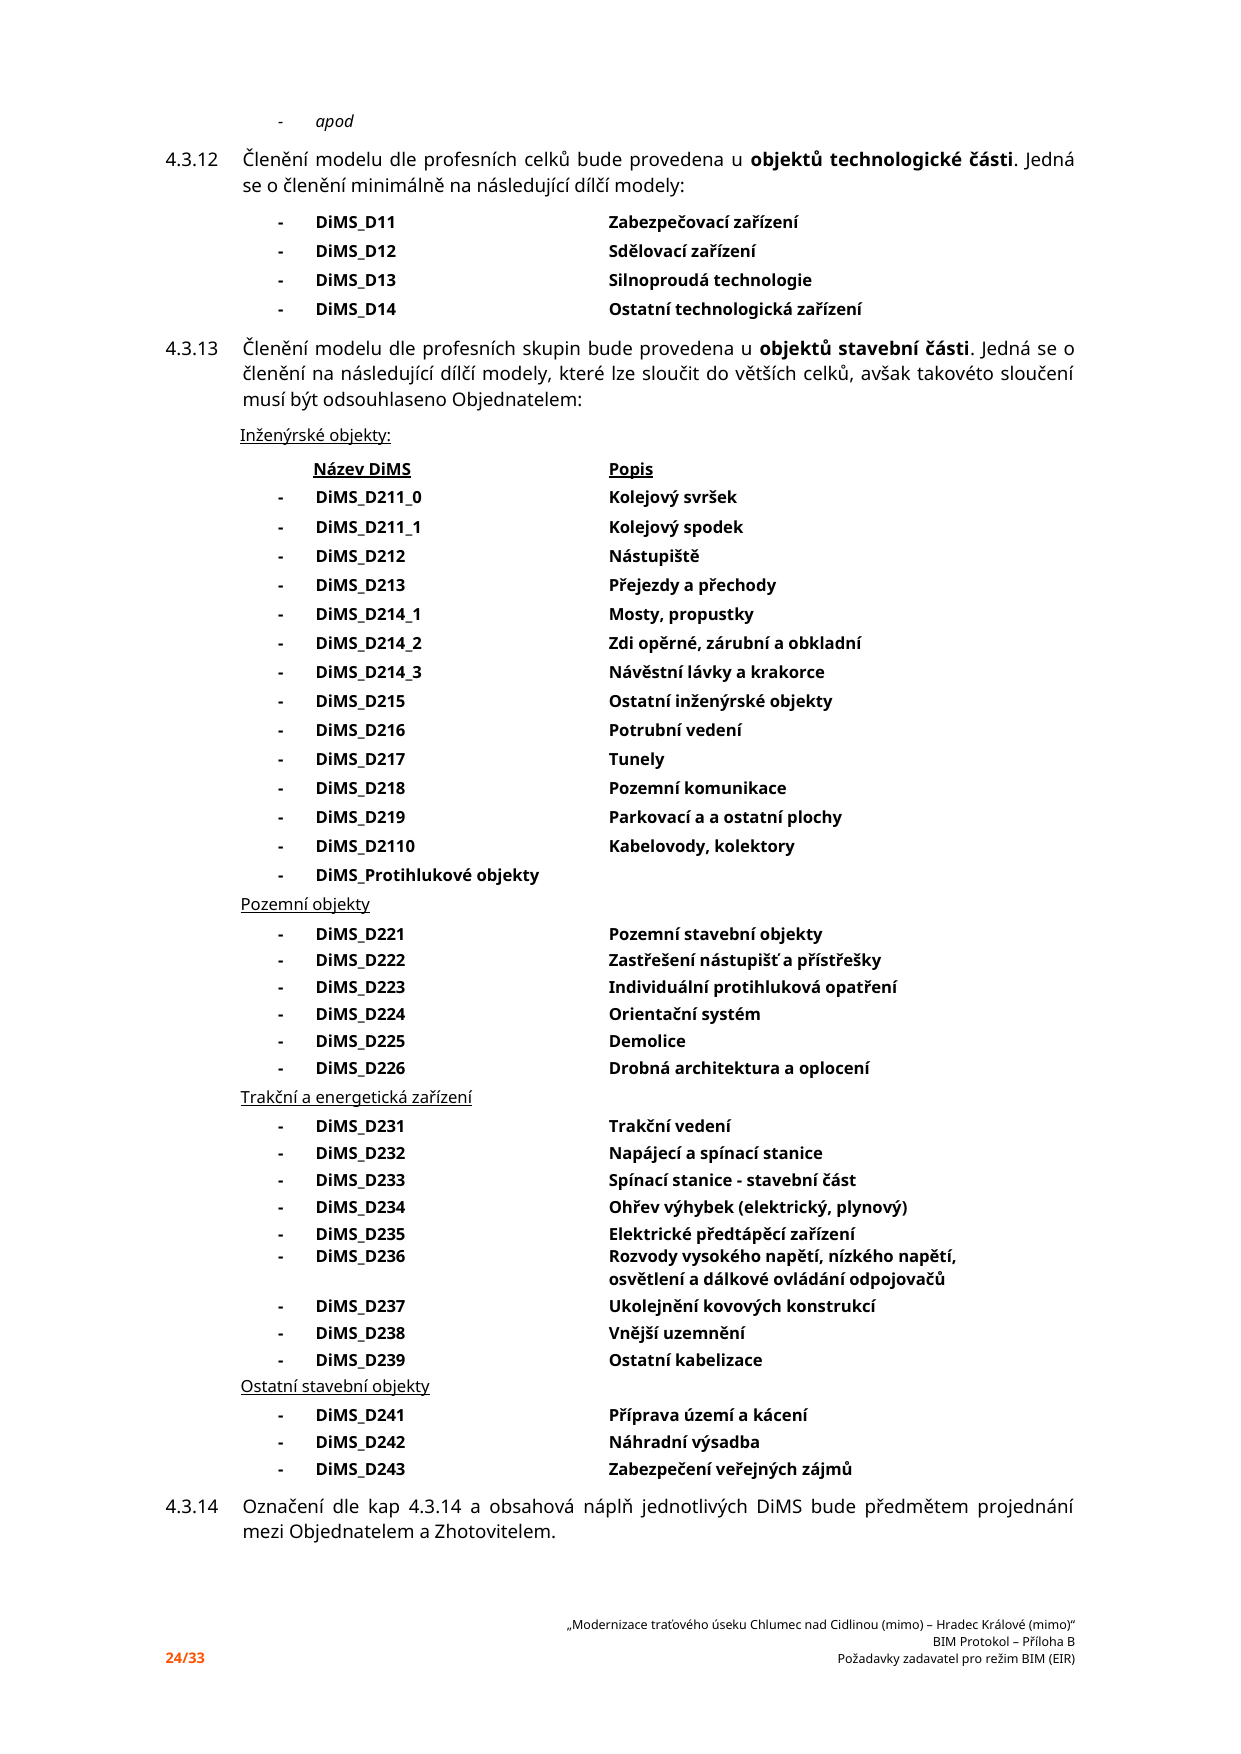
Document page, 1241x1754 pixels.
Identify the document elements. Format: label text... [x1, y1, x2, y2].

list DiMS_D231 Trakční vedení [278, 1114, 1075, 1137]
list DiMS_D243 Zabezpečení veřejných zájmů [278, 1458, 1075, 1481]
text Označení dle kap 4.3.14 a obsahová náplň jednotlivých DiMS bude předmětem projednání mezi Objednatelem a Zhotovitelem. [165, 1493, 1075, 1544]
list DiMS_D226 Drobná architektura a oplocení [278, 1056, 1075, 1079]
list DiMS_D214_3 Návěstní lávky a krakorce [278, 661, 1075, 683]
list DiMS_D237 Ukolejnění kovových konstrukcí [278, 1294, 1075, 1317]
text Ostatní stavební objekty [240, 1375, 1075, 1398]
text Trakční a energetická zařízení [240, 1086, 1075, 1108]
list DiMS_D219 Parkovací a a ostatní plochy [278, 806, 1075, 828]
list DiMS_D211_0 Kolejový svršek [278, 486, 1075, 509]
list DiMS_D224 Orientační systém [278, 1003, 1075, 1025]
list DiMS_D225 Demolice [278, 1029, 1075, 1052]
list DiMS_D216 Potrubní vedení [278, 719, 1075, 741]
list DiMS_D235 Elektrické předtápěcí zařízení [278, 1222, 1075, 1245]
list DiMS_D233 Spínací stanice - stavební část [278, 1168, 1075, 1191]
list DiMS_D236 Rozvody vysokého napětí, nízkého napětí, [278, 1245, 1075, 1267]
text Název DiMS Popis [240, 457, 1075, 480]
text osvětlení a dálkové ovládání odpojovačů [537, 1267, 1075, 1290]
list DiMS_D213 Přejezdy a přechody [278, 573, 1075, 596]
list DiMS_D222 Zastřešení nástupišť a přístřešky [278, 949, 1075, 972]
list DiMS_Protihlukové objekty [278, 864, 1075, 887]
list DiMS_D215 Ostatní inženýrské objekty [278, 689, 1075, 712]
list DiMS_D238 Vnější uzemnění [278, 1321, 1075, 1344]
text Členění modelu dle profesních celků bude provedena u objektů technologické části. Jedná se o členění minimálně na následující dílčí modely: [165, 147, 1075, 198]
text Členění modelu dle profesních skupin bude provedena u objektů stavební části. Jedná se o členění na následující dílčí modely, které lze sloučit do větších celků, avšak takovéto sloučení musí být odsouhlaseno Objednatelem: [165, 335, 1075, 411]
list DiMS_D232 Napájecí a spínací stanice [278, 1141, 1075, 1164]
list DiMS_D214_2 Zdi opěrné, zárubní a obkladní [278, 631, 1075, 654]
list DiMS_D223 Individuální protihluková opatření [278, 976, 1075, 998]
list DiMS_D234 Ohřev výhybek (elektrický, plynový) [278, 1195, 1075, 1218]
list DiMS_D242 Náhradní výsadba [278, 1431, 1075, 1454]
list apod [278, 109, 1075, 132]
list DiMS_D12 Sdělovací zařízení [278, 239, 1075, 262]
text Pozemní objekty [240, 893, 1075, 916]
text Inženýrské objekty: [240, 424, 1075, 447]
list DiMS_D217 Tunely [278, 748, 1075, 770]
list DiMS_D214_1 Mosty, propustky [278, 602, 1075, 625]
list DiMS_D239 Ostatní kabelizace [278, 1348, 1075, 1371]
list DiMS_D212 Nástupiště [278, 544, 1075, 567]
list DiMS_D14 Ostatní technologická zařízení [278, 297, 1075, 320]
list DiMS_D218 Pozemní komunikace [278, 777, 1075, 799]
list DiMS_D11 Zabezpečovací zařízení [278, 210, 1075, 233]
list DiMS_D211_1 Kolejový spodek [278, 515, 1075, 538]
list DiMS_D241 Příprava území a kácení [278, 1404, 1075, 1427]
list DiMS_D221 Pozemní stavební objekty [278, 922, 1075, 945]
list DiMS_D2110 Kabelovody, kolektory [278, 835, 1075, 858]
list DiMS_D13 Silnoproudá technologie [278, 268, 1075, 291]
